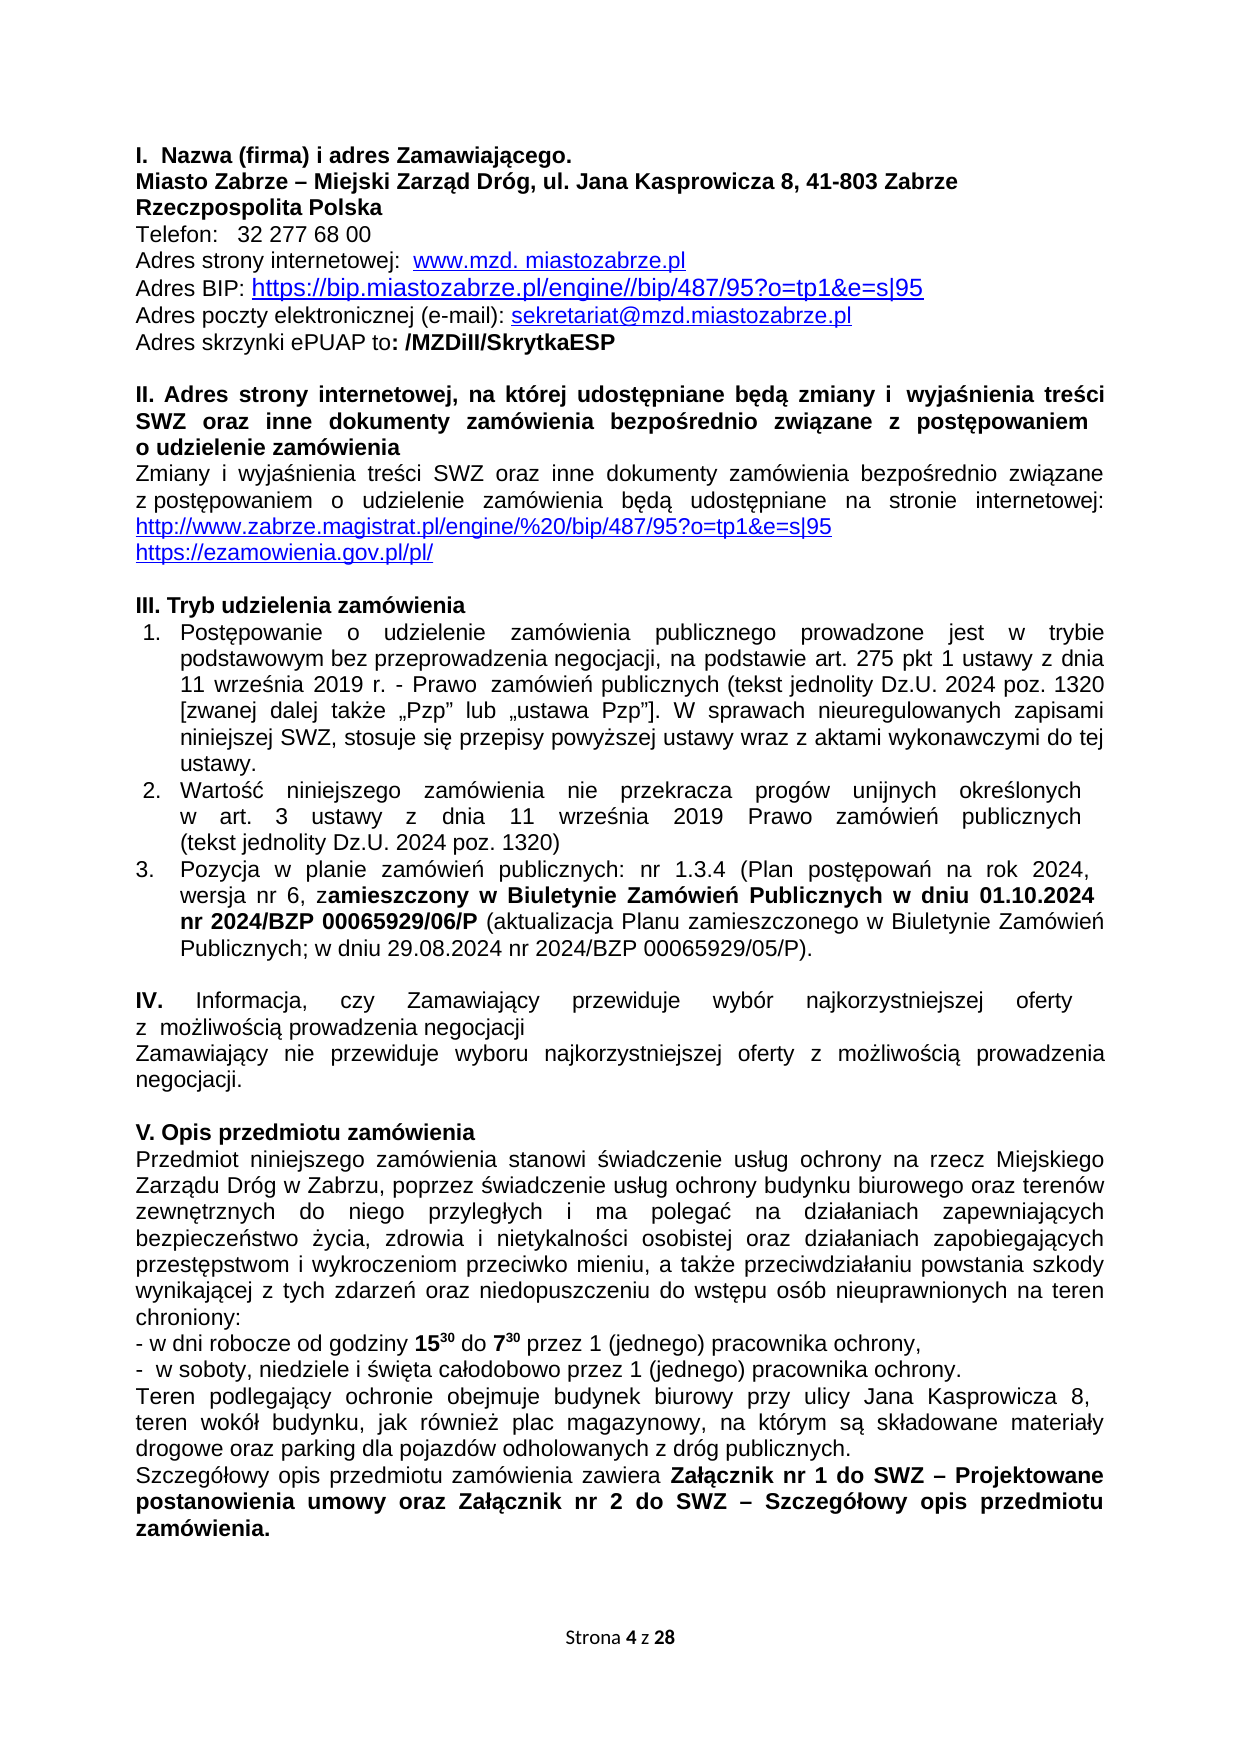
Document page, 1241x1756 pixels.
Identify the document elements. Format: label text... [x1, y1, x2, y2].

list Wartość niniejszego zamówienia nie przekracza progów unijnych określonych w art. 3 ustawy z dnia 11 września 2019 Prawo zamówień publicznych (tekst jednolity Dz.U. 2024 poz. 1320) [142, 777, 1105, 856]
text Miasto Zabrze – Miejski Zarząd Dróg, ul. Jana Kasprowicza 8, 41-803 Zabrze [135, 168, 1105, 194]
text Zamawiający nie przewiduje wyboru najkorzystniejszej oferty z możliwością prowadzenia negocjacji. [135, 1040, 1105, 1093]
text - w soboty, niedziele i święta całodobowo przez 1 (jednego) pracownika ochrony. [135, 1356, 1105, 1383]
list IV. Informacja, czy Zamawiający przewiduje wybór najkorzystniejszej oferty z możliwością prowadzenia negocjacji [135, 987, 1105, 1040]
subtitle I. Nazwa (firma) i adres Zamawiającego. [135, 142, 1105, 168]
subtitle III. Tryb udzielenia zamówienia [135, 592, 1105, 618]
text https://ezamowienia.gov.pl/pl/ [135, 539, 1105, 566]
subtitle II. Adres strony internetowej, na której udostępniane będą zmiany i wyjaśnienia treści SWZ oraz inne dokumenty zamówienia bezpośrednio związane z postępowaniem o udzielenie zamówienia [135, 381, 1105, 460]
text - w dni robocze od godziny 1530 do 730 przez 1 (jednego) pracownika ochrony, [135, 1330, 1105, 1356]
list Pozycja w planie zamówień publicznych: nr 1.3.4 (Plan postępowań na rok 2024, wersja nr 6, zamieszczony w Biuletynie Zamówień Publicznych w dniu 01.10.2024 nr 2024/BZP 00065929/06/P (aktualizacja Planu zamieszczonego w Biuletynie Zamówień Publicznych; w dniu 29.08.2024 nr 2024/BZP 00065929/05/P). [135, 856, 1105, 961]
list Postępowanie o udzielenie zamówienia publicznego prowadzone jest w trybie podstawowym bez przeprowadzenia negocjacji, na podstawie art. 275 pkt 1 ustawy z dnia 11 września 2019 r. - Prawo zamówień publicznych (tekst jednolity Dz.U. 2024 poz. 1320 [zwanej dalej także „Pzp” lub „ustawa Pzp”]. W sprawach nieuregulowanych zapisami niniejszej SWZ, stosuje się przepisy powyższej ustawy wraz z aktami wykonawczymi do tej ustawy. [142, 618, 1105, 777]
text Przedmiot niniejszego zamówienia stanowi świadczenie usług ochrony na rzecz Miejskiego Zarządu Dróg w Zabrzu, poprzez świadczenie usług ochrony budynku biurowego oraz terenów zewnętrznych do niego przyległych i ma polegać na działaniach zapewniających bezpieczeństwo życia, zdrowia i nietykalności osobistej oraz działaniach zapobiegających przestępstwom i wykroczeniom przeciwko mieniu, a także przeciwdziałaniu powstania szkody wynikającej z tych zdarzeń oraz niedopuszczeniu do wstępu osób nieuprawnionych na teren chroniony: [135, 1146, 1105, 1330]
subtitle V. Opis przedmiotu zamówienia [135, 1119, 1105, 1146]
text Szczegółowy opis przedmiotu zamówienia zawiera Załącznik nr 1 do SWZ – Projektowane postanowienia umowy oraz Załącznik nr 2 do SWZ – Szczegółowy opis przedmiotu zamówienia. [135, 1462, 1105, 1541]
text Telefon: 32 277 68 00 [135, 221, 1105, 247]
text Teren podlegający ochronie obejmuje budynek biurowy przy ulicy Jana Kasprowicza 8, teren wokół budynku, jak również plac magazynowy, na którym są składowane materiały drogowe oraz parking dla pojazdów odholowanych z dróg publicznych. [135, 1383, 1105, 1462]
text Adres skrzynki ePUAP to: /MZDiII/SkrytkaESP [135, 328, 1105, 355]
text Adres poczty elektronicznej (e-mail): sekretariat@mzd.miastozabrze.pl [135, 302, 1105, 328]
text Rzeczpospolita Polska [135, 194, 1105, 221]
text Zmiany i wyjaśnienia treści SWZ oraz inne dokumenty zamówienia bezpośrednio związane z postępowaniem o udzielenie zamówienia będą udostępniane na stronie internetowej: http://www.zabrze.magistrat.pl/engine/%20/bip/487/95?o=tp1&e=s|95 [135, 460, 1105, 539]
text Adres BIP: https://bip.miastozabrze.pl/engine//bip/487/95?o=tp1&e=s|95 [135, 273, 1105, 302]
text Adres strony internetowej: www.mzd. miastozabrze.pl [135, 247, 1105, 273]
